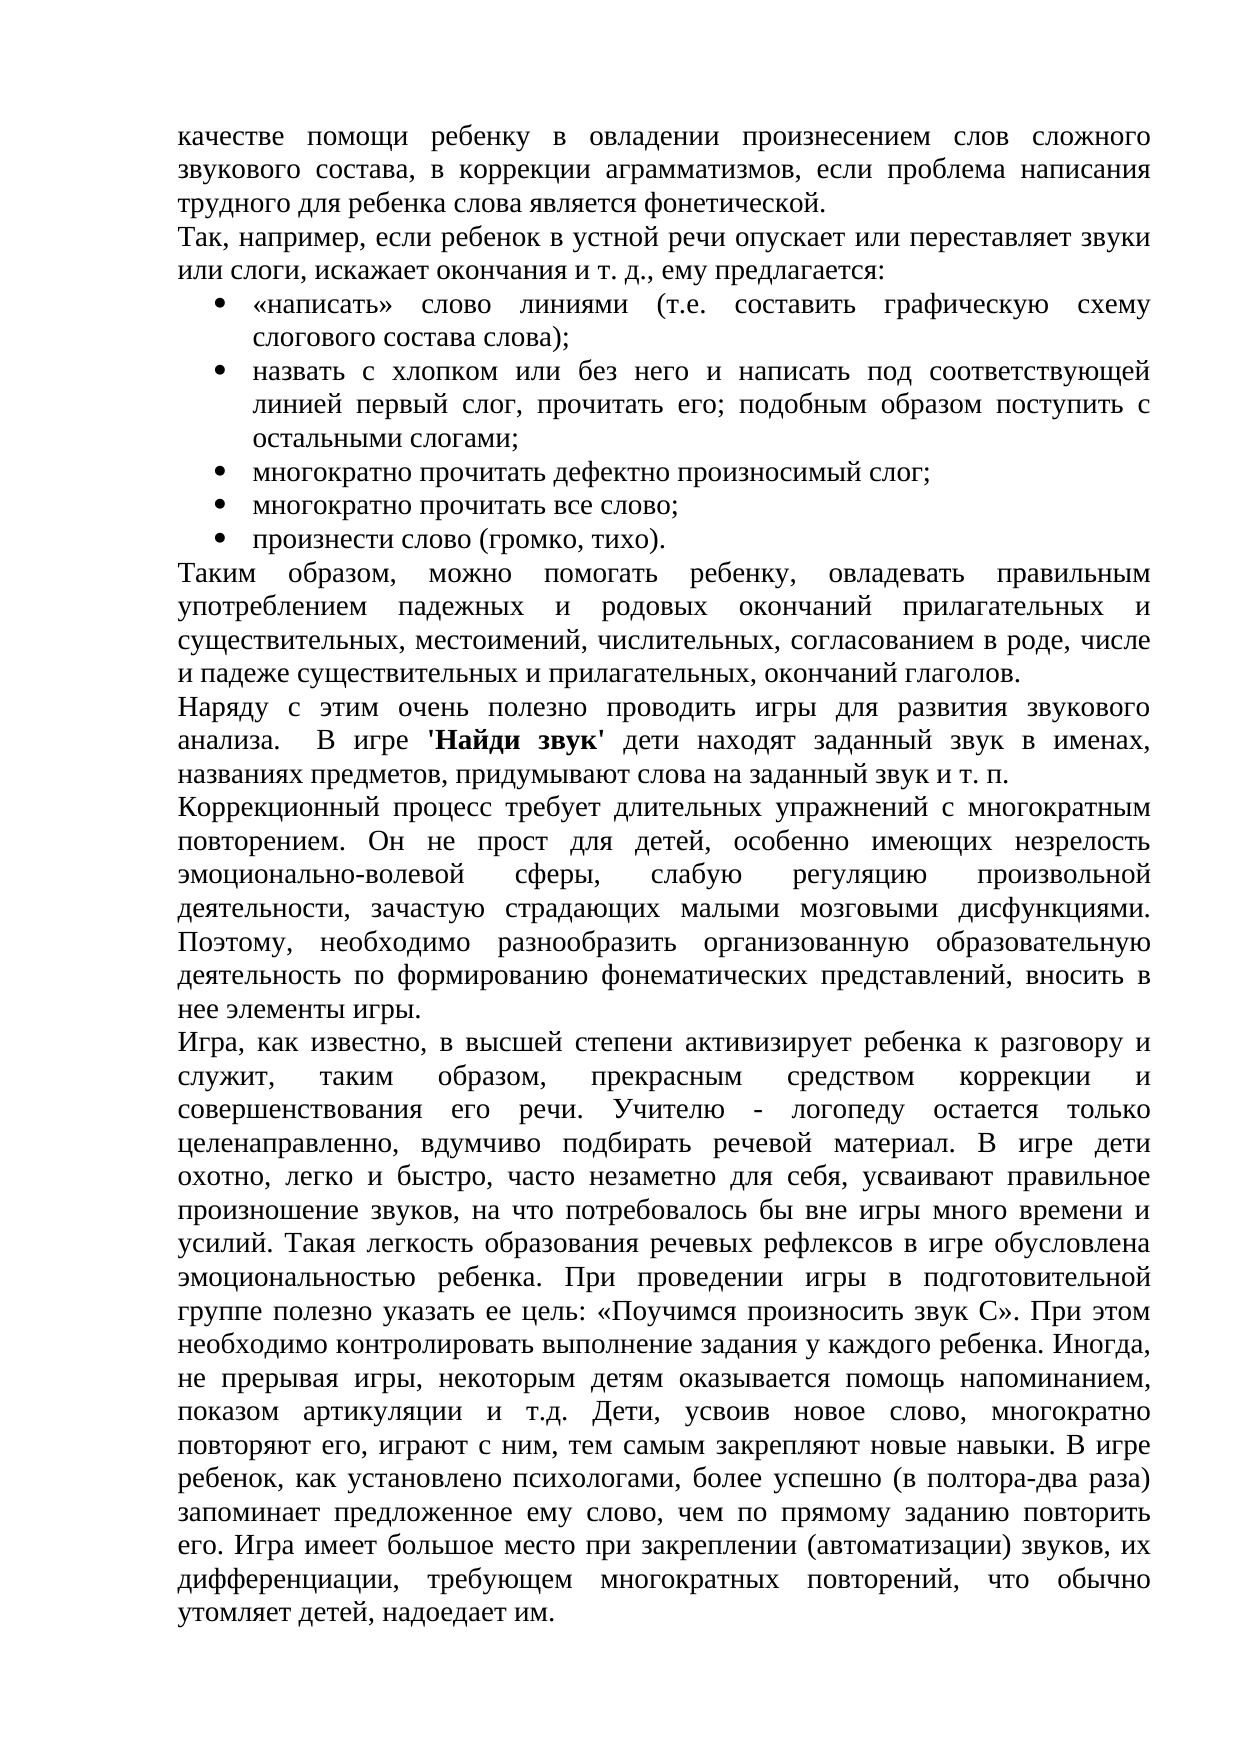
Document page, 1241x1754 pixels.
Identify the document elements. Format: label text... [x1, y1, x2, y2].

list многократно прочитать все слово; [215, 487, 1152, 521]
list назвать с хлопком или без него и написать под соответствующей линией первый слог, прочитать его; подобным образом поступить с остальными слогами; [215, 353, 1152, 454]
list «написать» слово линиями (т.е. составить графическую схему слогового состава слова); [215, 286, 1152, 353]
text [177, 118, 1152, 219]
list многократно прочитать дефектно произносимый слог; [215, 454, 1152, 487]
text Так, например, если ребенок в устной речи опускает или переставляет звуки или слоги, искажает окончания и т. д., ему предлагается: [177, 219, 1152, 286]
text Наряду с этим очень полезно проводить игры для развития звукового анализа. В игре 'Найди звук' дети находят заданный звук в именах, названиях предметов, придумывают слова на заданный звук и т. п. [177, 689, 1152, 789]
text Таким образом, можно помогать ребенку, овладевать правильным употреблением падежных и родовых окончаний прилагательных и существительных, местоимений, числительных, согласованием в роде, числе и падеже существительных и прилагательных, окончаний глаголов. [177, 555, 1152, 689]
text Коррекционный процесс требует длительных упражнений с многократным повторением. Он не прост для детей, особенно имеющих незрелость эмоционально-волевой сферы, слабую регуляцию произвольной деятельности, зачастую страдающих малыми мозговыми дисфункциями. Поэтому, необходимо разнообразить организованную образовательную деятельность по формированию фонематических представлений, вносить в нее элементы игры. [177, 789, 1152, 1024]
list произнести слово (громко, тихо). [215, 521, 1152, 555]
text Игра, как известно, в высшей степени активизирует ребенка к разговору и служит, таким образом, прекрасным средством коррекции и совершенствования его речи. Учителю - логопеду остается только целенаправленно, вдумчиво подбирать речевой материал. В игре дети охотно, легко и быстро, часто незаметно для себя, усваивают правильное произношение звуков, на что потребовалось бы вне игры много времени и усилий. Такая легкость образования речевых рефлексов в игре обусловлена эмоциональностью ребенка. При проведении игры в подготовительной группе полезно указать ее цель: «Поучимся произносить звук С». При этом необходимо контролировать выполнение задания у каждого ребенка. Иногда, не прерывая игры, некоторым детям оказывается помощь напоминанием, показом артикуляции и т.д. Дети, усвоив новое слово, многократно повторяют его, играют с ним, тем самым закрепляют новые навыки. В игре ребенок, как установлено психологами, более успешно (в полтора-два раза) запоминает предложенное ему слово, чем по прямому заданию повторить его. Игра имеет большое место при закреплении (автоматизации) звуков, их дифференциации, требующем многократных повторений, что обычно утомляет детей, надоедает им. [177, 1024, 1152, 1628]
